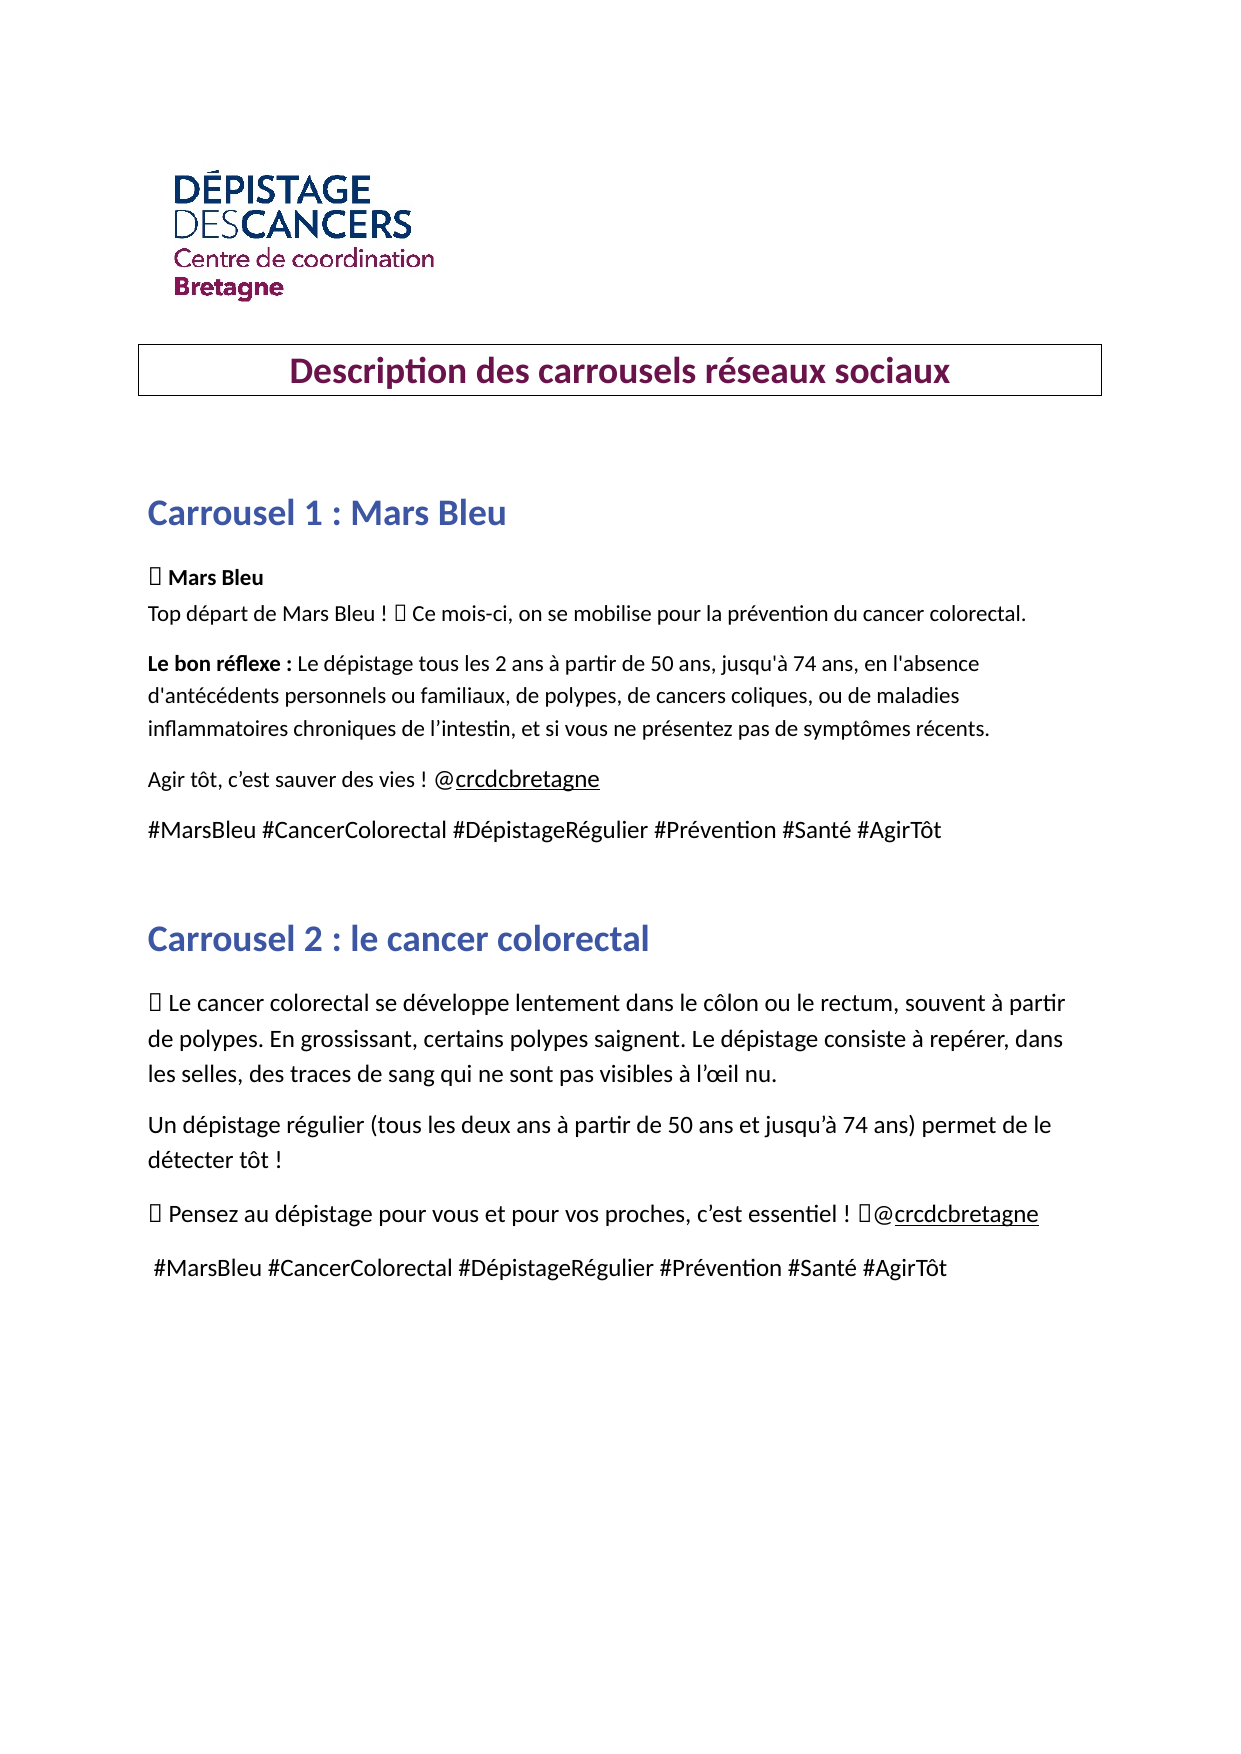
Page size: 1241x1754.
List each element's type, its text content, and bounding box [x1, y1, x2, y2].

text #MarsBleu #CancerColorectal #DépistageRégulier #Prévention #Santé #AgirTôt [148, 1252, 1093, 1282]
text Carrousel 2 : le cancer colorectal [148, 915, 1093, 961]
text Le bon réflexe : Le dépistage tous les 2 ans à partir de 50 ans, jusqu'à 74 ans, en l'absence d'antécédents personnels ou familiaux, de polypes, de cancers coliques, ou de maladies inflammatoires chroniques de l’intestin, et si vous ne présentez pas de symptômes récents. [148, 649, 1093, 742]
text #MarsBleu #CancerColorectal #DépistageRégulier #Prévention #Santé #AgirTôt [148, 814, 1093, 845]
text 💙 Le cancer colorectal se développe lentement dans le côlon ou le rectum, souvent à partir de polypes. En grossissant, certains polypes saignent. Le dépistage consiste à repérer, dans les selles, des traces de sang qui ne sont pas visibles à l’œil nu. [148, 984, 1093, 1088]
text Carrousel 1 : Mars Bleu [148, 489, 1093, 534]
text Description des carrousels réseaux sociaux [139, 345, 1101, 395]
text Agir tôt, c’est sauver des vies ! @crcdcbretagne [148, 763, 1093, 793]
text Un dépistage régulier (tous les deux ans à partir de 50 ans et jusqu’à 74 ans) permet de le détecter tôt ! [148, 1109, 1093, 1175]
text 💙 Mars Bleu Top départ de Mars Bleu ! 🚀 Ce mois-ci, on se mobilise pour la prévention du cancer colorectal. [148, 558, 1093, 628]
picture [147, 147, 461, 323]
text 💪 Pensez au dépistage pour vous et pour vos proches, c’est essentiel ! ✅@crcdcbretagne [148, 1196, 1093, 1230]
